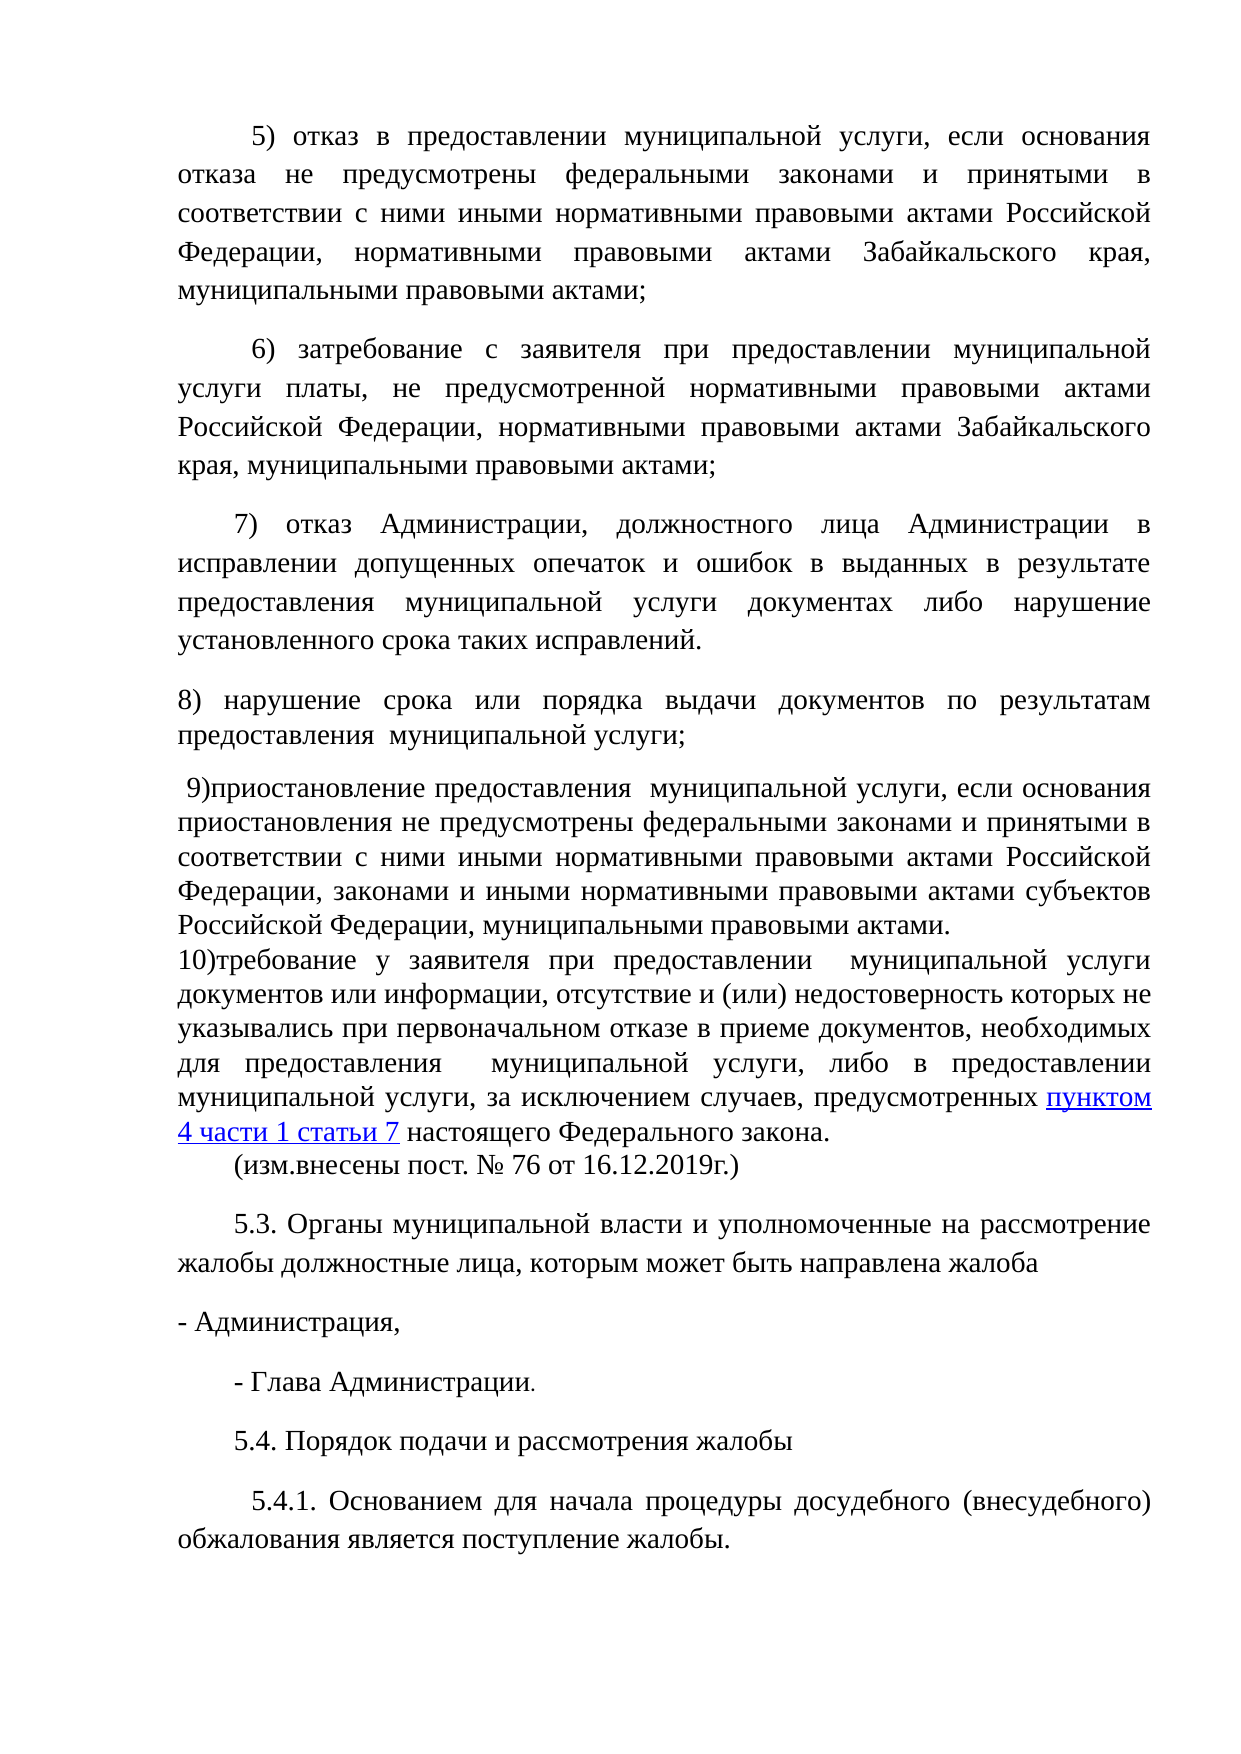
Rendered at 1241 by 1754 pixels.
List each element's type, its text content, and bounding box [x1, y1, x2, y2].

text 5.4.1. Основанием для начала процедуры досудебного (внесудебного) обжалования является поступление жалобы. [177, 1483, 1152, 1555]
text - Администрация, [177, 1304, 1152, 1338]
text 5) отказ в предоставлении муниципальной услуги, если основания отказа не предусмотрены федеральными законами и принятыми в соответствии с ними иными нормативными правовыми актами Российской Федерации, нормативными правовыми актами Забайкальского края, муниципальными правовыми актами; [177, 118, 1152, 306]
text 7) отказ Администрации, должностного лица Администрации в исправлении допущенных опечаток и ошибок в выданных в результате предоставления муниципальной услуги документах либо нарушение установленного срока таких исправлений. [177, 507, 1152, 656]
text 10)требование у заявителя при предоставлении муниципальной услуги документов или информации, отсутствие и (или) недостоверность которых не указывались при первоначальном отказе в приеме документов, необходимых для предоставления муниципальной услуги, либо в предоставлении муниципальной услуги, за исключением случаев, предусмотренных пунктом 4 части 1 статьи 7 настоящего Федерального закона. [177, 941, 1152, 1147]
text 9)приостановление предоставления муниципальной услуги, если основания приостановления не предусмотрены федеральными законами и принятыми в соответствии с ними иными нормативными правовыми актами Российской Федерации, законами и иными нормативными правовыми актами субъектов Российской Федерации, муниципальными правовыми актами. [177, 769, 1152, 941]
text - Глава Администрации. [177, 1364, 1152, 1397]
text 5.3. Органы муниципальной власти и уполномоченные на рассмотрение жалобы должностные лица, которым может быть направлена жалоба [177, 1207, 1152, 1279]
text (изм.внесены пост. № 76 от 16.12.2019г.) [177, 1147, 1152, 1181]
text 5.4. Порядок подачи и рассмотрения жалобы [177, 1423, 1152, 1457]
text 6) затребование с заявителя при предоставлении муниципальной услуги платы, не предусмотренной нормативными правовыми актами Российской Федерации, нормативными правовыми актами Забайкальского края, муниципальными правовыми актами; [177, 332, 1152, 481]
text 8) нарушение срока или порядка выдачи документов по результатам предоставления муниципальной услуги; [177, 682, 1152, 750]
